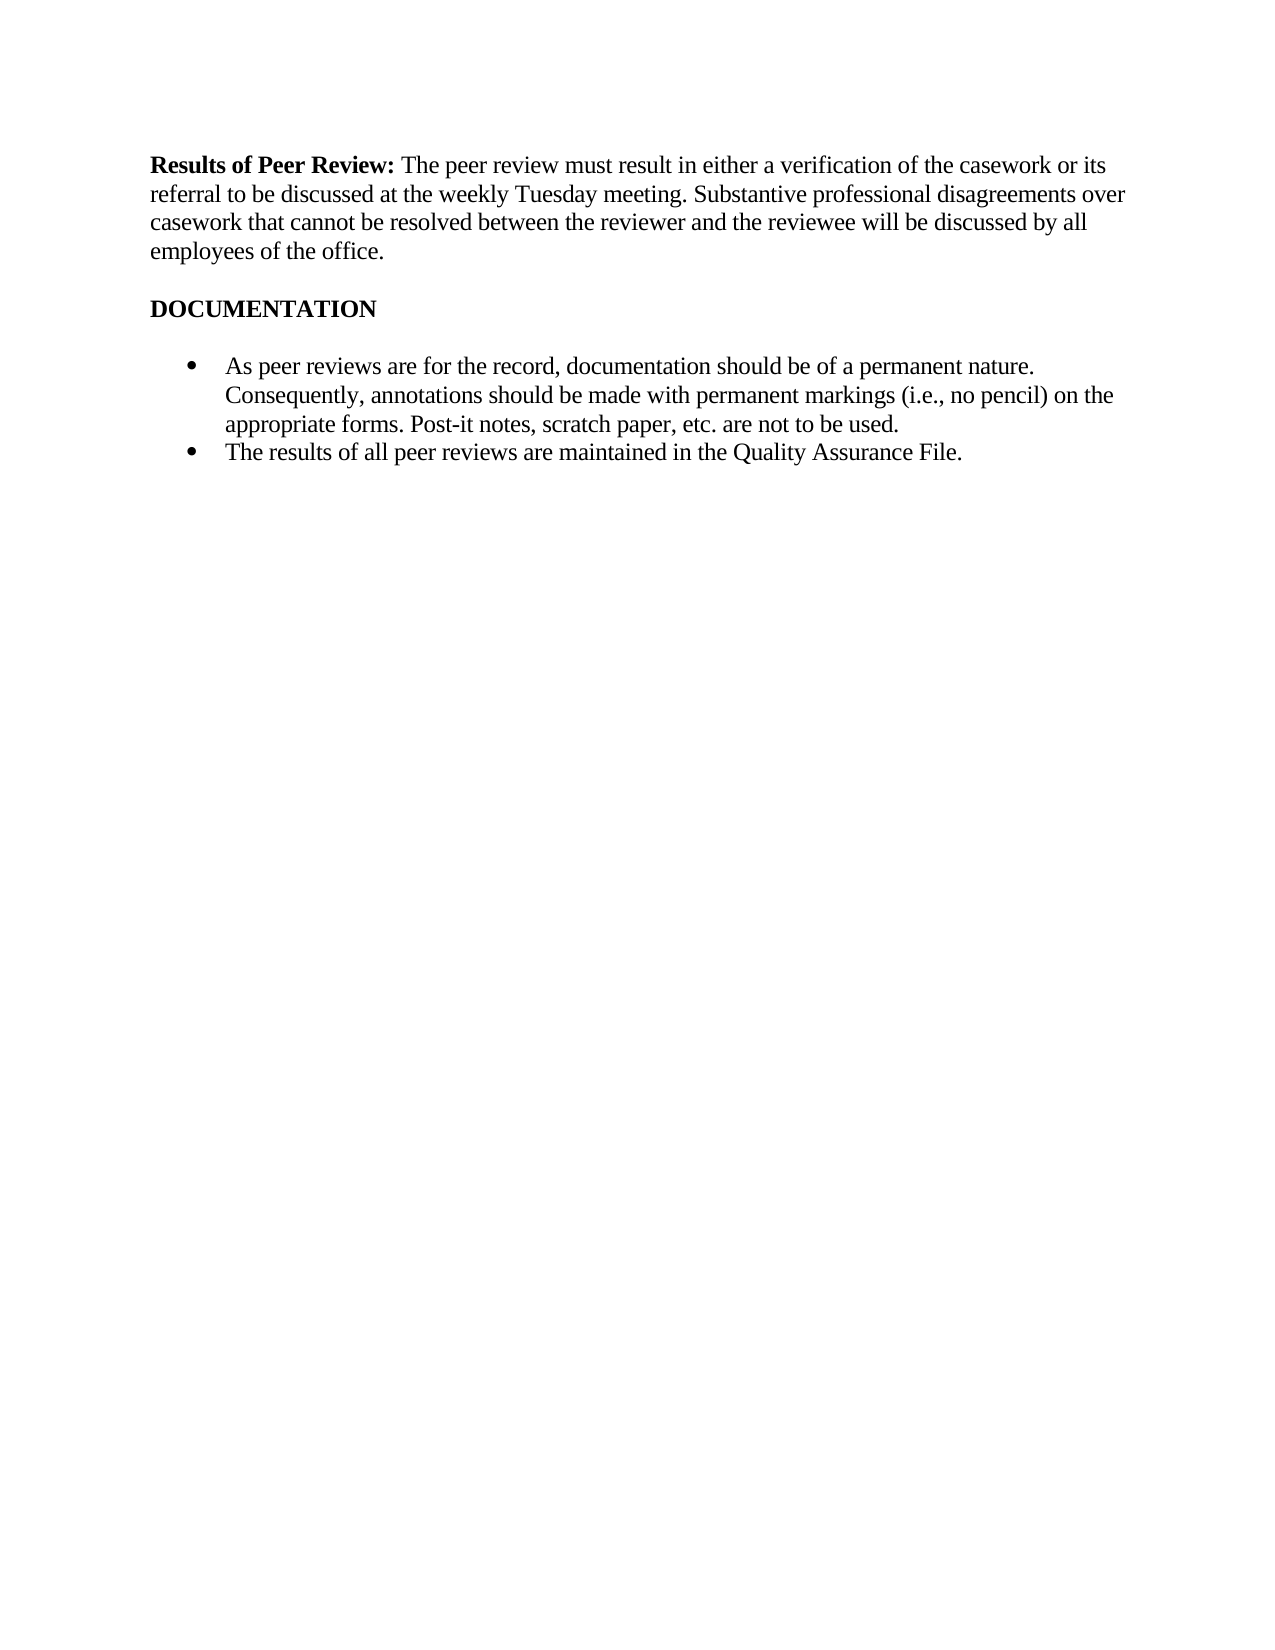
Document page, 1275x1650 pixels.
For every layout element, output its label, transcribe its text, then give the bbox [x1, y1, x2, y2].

list As peer reviews are for the record, documentation should be of a permanent nature. Consequently, annotations should be made with permanent markings (i.e., no pencil) on the appropriate forms. Post-it notes, scratch paper, etc. are not to be used. [187, 351, 1162, 437]
list The results of all peer reviews are maintained in the Quality Assurance File. [187, 437, 1162, 466]
text DOCUMENTATION [150, 294, 1162, 322]
text Results of Peer Review: The peer review must result in either a verification of the casework or its referral to be discussed at the weekly Tuesday meeting. Substantive professional disagreements over casework that cannot be resolved between the reviewer and the reviewee will be discussed by all employees of the office. [150, 150, 1162, 265]
